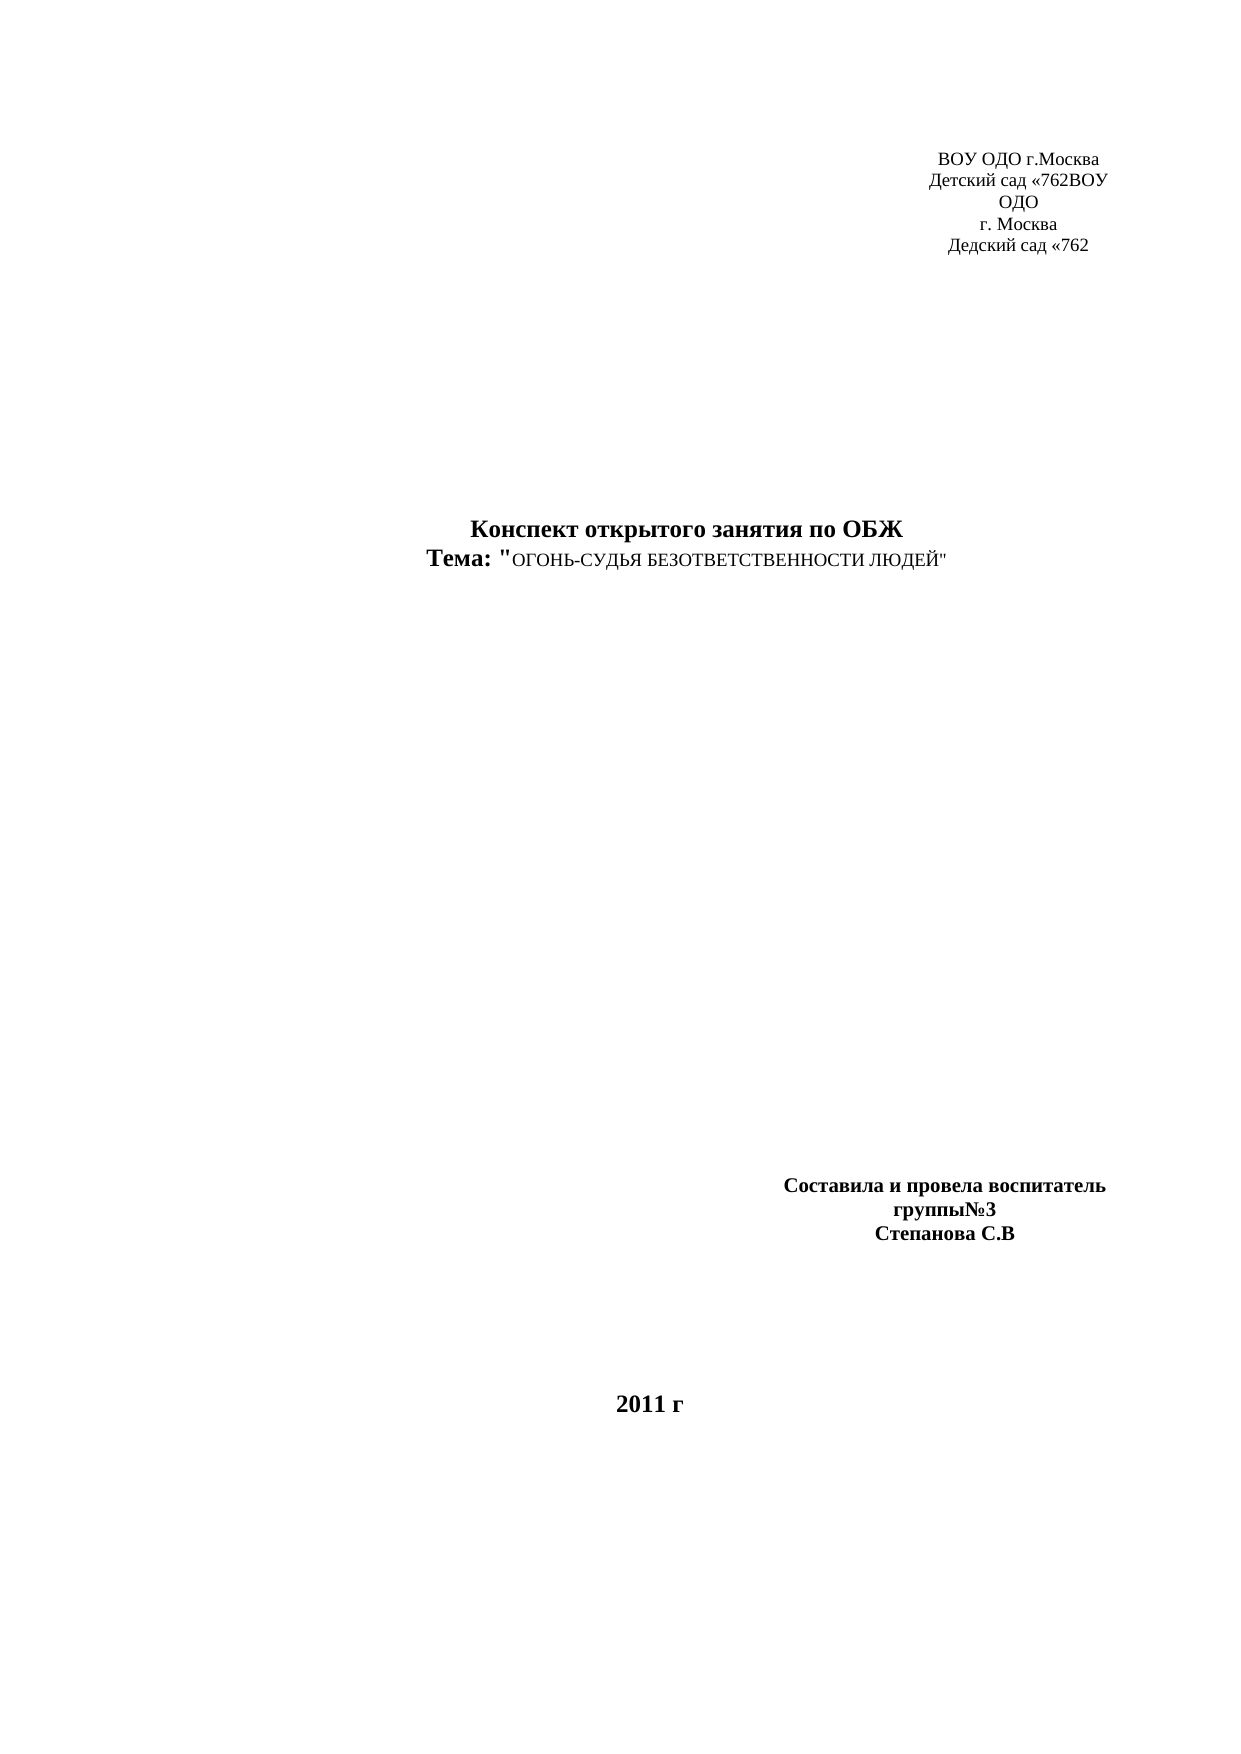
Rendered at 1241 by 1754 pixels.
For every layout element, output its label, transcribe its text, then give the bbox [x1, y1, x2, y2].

text Конспект открытого занятия по ОБЖ [251, 514, 1122, 543]
text Составила и провела воспитатель группы№3 [767, 1173, 1122, 1221]
text Детский сад «762ВОУ ОДО [915, 169, 1122, 212]
text ВОУ ОДО г.Москва [915, 148, 1122, 169]
text г. Москва [915, 212, 1122, 234]
text Дедский сад «762 [915, 234, 1122, 256]
text Степанова С.В [767, 1221, 1122, 1245]
text 2011 г [177, 1389, 1122, 1417]
text Тема: "ОГОНЬ-СУДЬЯ БЕЗОТВЕТСТВЕННОСТИ ЛЮДЕЙ" [251, 543, 1122, 572]
